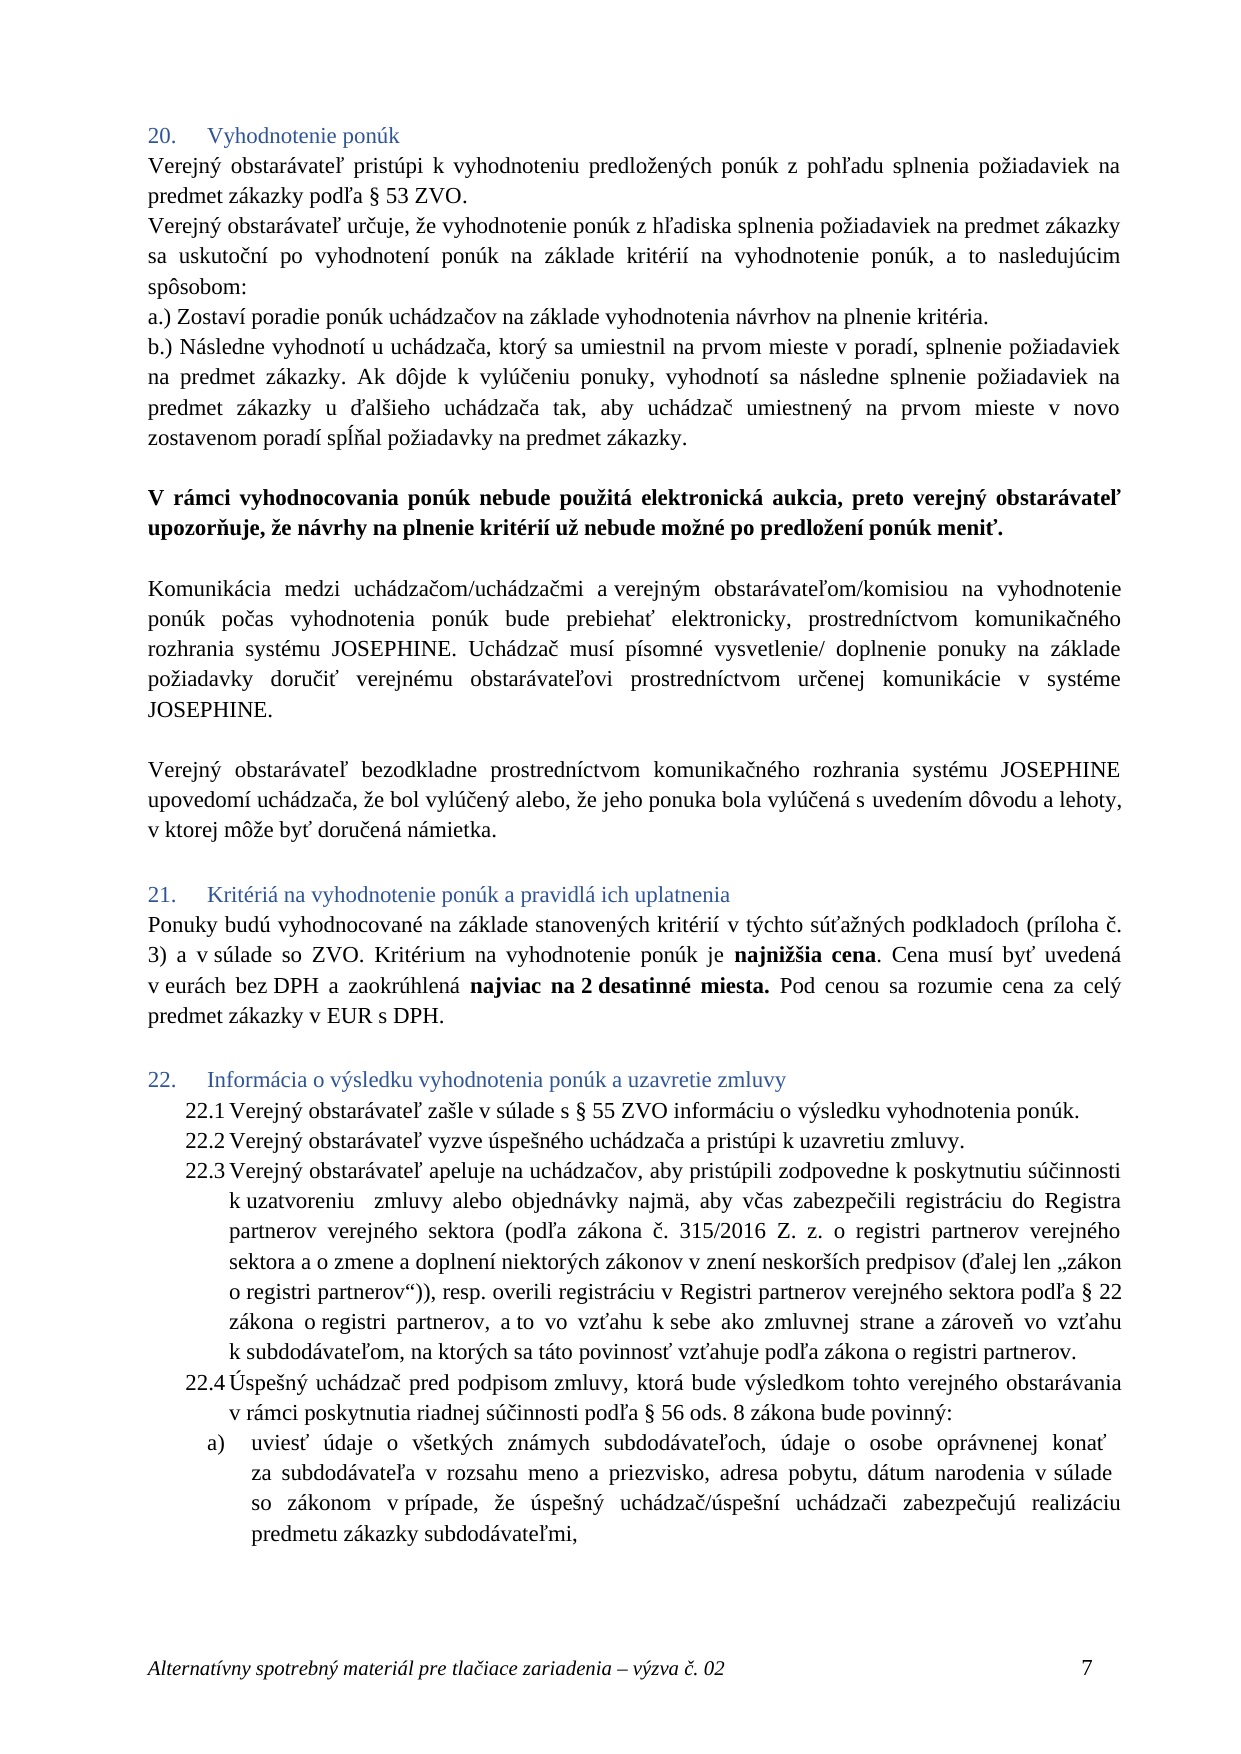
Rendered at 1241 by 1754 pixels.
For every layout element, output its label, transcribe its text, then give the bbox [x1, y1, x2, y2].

text a.) Zostaví poradie ponúk uchádzačov na základe vyhodnotenia návrhov na plnenie kritéria. [148, 303, 1122, 329]
subtitle Vyhodnotenie ponúk [148, 122, 1122, 148]
subtitle Kritériá na vyhodnotenie ponúk a pravidlá ich uplatnenia [148, 881, 1122, 907]
text Ponuky budú vyhodnocované na základe stanovených kritérií v týchto súťažných podkladoch (príloha č. 3) a v súlade so ZVO. Kritérium na vyhodnotenie ponúk je najnižšia cena. Cena musí byť uvedená v eurách bez DPH a zaokrúhlená najviac na 2 desatinné miesta. Pod cenou sa rozumie cena za celý predmet zákazky v EUR s DPH. [148, 911, 1122, 1028]
list Verejný obstarávateľ bezodkladne prostredníctvom komunikačného rozhrania systému JOSEPHINE upovedomí uchádzača, že bol vylúčený alebo, že jeho ponuka bola vylúčená s uvedením dôvodu a lehoty, v ktorej môže byť doručená námietka. [148, 756, 1122, 843]
list Úspešný uchádzač pred podpisom zmluvy, ktorá bude výsledkom tohto verejného obstarávania v rámci poskytnutia riadnej súčinnosti podľa § 56 ods. 8 zákona bude povinný: [185, 1369, 1122, 1425]
list Verejný obstarávateľ pristúpi k vyhodnoteniu predložených ponúk z pohľadu splnenia požiadaviek na predmet zákazky podľa § 53 ZVO. [148, 152, 1122, 208]
list Verejný obstarávateľ apeluje na uchádzačov, aby pristúpili zodpovedne k poskytnutiu súčinnosti k uzatvoreniu zmluvy alebo objednávky najmä, aby včas zabezpečili registráciu do Registra partnerov verejného sektora (podľa zákona č. 315/2016 Z. z. o registri partnerov verejného sektora a o zmene a doplnení niektorých zákonov v znení neskorších predpisov (ďalej len „zákon o registri partnerov“)), resp. overili registráciu v Registri partnerov verejného sektora podľa § 22 zákona o registri partnerov, a to vo vzťahu k sebe ako zmluvnej strane a zároveň vo vzťahu k subdodávateľom, na ktorých sa táto povinnosť vzťahuje podľa zákona o registri partnerov. [185, 1157, 1122, 1365]
list Verejný obstarávateľ zašle v súlade s § 55 ZVO informáciu o výsledku vyhodnotenia ponúk. [185, 1097, 1122, 1123]
list b.) Následne vyhodnotí u uchádzača, ktorý sa umiestnil na prvom mieste v poradí, splnenie požiadaviek na predmet zákazky. Ak dôjde k vylúčeniu ponuky, vyhodnotí sa následne splnenie požiadaviek na predmet zákazky u ďalšieho uchádzača tak, aby uchádzač umiestnený na prvom mieste v novo zostavenom poradí spĺňal požiadavky na predmet zákazky. [148, 333, 1122, 450]
text Verejný obstarávateľ určuje, že vyhodnotenie ponúk z hľadiska splnenia požiadaviek na predmet zákazky sa uskutoční po vyhodnotení ponúk na základe kritérií na vyhodnotenie ponúk, a to nasledujúcim spôsobom: [148, 212, 1122, 299]
list Verejný obstarávateľ vyzve úspešného uchádzača a pristúpi k uzavretiu zmluvy. [185, 1127, 1122, 1153]
subtitle Informácia o výsledku vyhodnotenia ponúk a uzavretie zmluvy [148, 1067, 1122, 1093]
list Komunikácia medzi uchádzačom/uchádzačmi a verejným obstarávateľom/komisiou na vyhodnotenie ponúk počas vyhodnotenia ponúk bude prebiehať elektronicky, prostredníctvom komunikačného rozhrania systému JOSEPHINE. Uchádzač musí písomné vysvetlenie/ doplnenie ponuky na základe požiadavky doručiť verejnému obstarávateľovi prostredníctvom určenej komunikácie v systéme JOSEPHINE. [148, 575, 1122, 722]
list uviesť údaje o všetkých známych subdodávateľoch, údaje o osobe oprávnenej konať za subdodávateľa v rozsahu meno a priezvisko, adresa pobytu, dátum narodenia v súlade so zákonom v prípade, že úspešný uchádzač/úspešní uchádzači zabezpečujú realizáciu predmetu zákazky subdodávateľmi, [207, 1429, 1122, 1546]
list V rámci vyhodnocovania ponúk nebude použitá elektronická aukcia, preto verejný obstarávateľ upozorňuje, že návrhy na plnenie kritérií už nebude možné po predložení ponúk meniť. [148, 484, 1122, 541]
